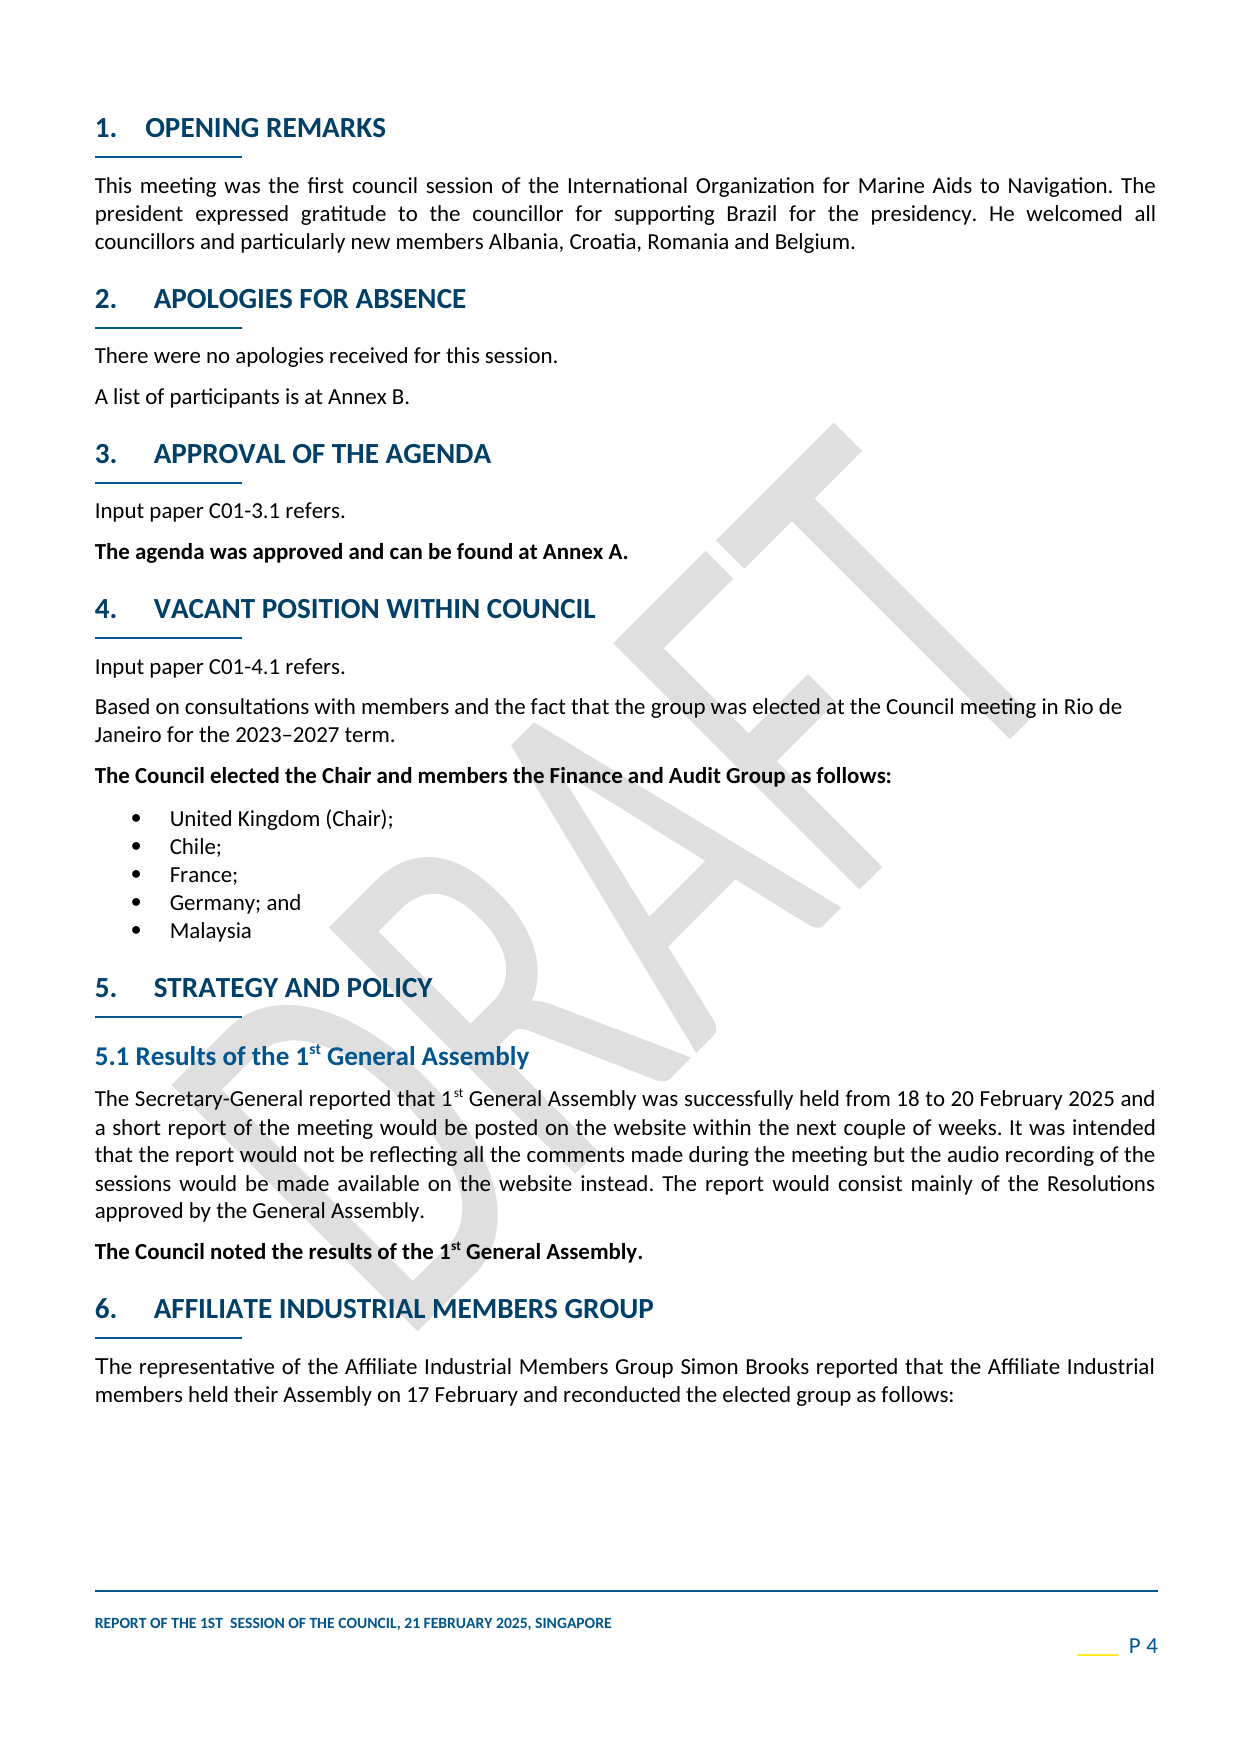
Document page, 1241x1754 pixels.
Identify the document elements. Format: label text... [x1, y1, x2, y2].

list Chile; [132, 832, 1157, 860]
text A list of participants is at Annex B. [94, 382, 1157, 410]
text The representative of the Affiliate Industrial Members Group Simon Brooks reported that the Affiliate Industrial members held their Assembly on 17 February and reconducted the elected group as follows: [94, 1352, 1157, 1408]
text Based on consultations with members and the fact that the group was elected at the Council meeting in Rio de Janeiro for the 2023–2027 term. [94, 692, 1157, 748]
subtitle AFFILIATE INDUSTRIAL MEMBERS GROUP [94, 1290, 1157, 1326]
subtitle APPROVAL OF THE AGENDA [94, 435, 1157, 471]
list Germany; and [132, 888, 1157, 916]
list United Kingdom (Chair); [132, 804, 1157, 832]
text The Council elected the Chair and members the Finance and Audit Group as follows: [94, 761, 1157, 789]
list Malaysia [132, 916, 1157, 944]
subtitle VACANT POSITION WITHIN COUNCIL [94, 590, 1157, 626]
text There were no apologies received for this session. [94, 341, 1157, 369]
subtitle STRATEGY AND POLICY [94, 969, 1157, 1005]
text Input paper C01-3.1 refers. [94, 497, 1157, 525]
text This meeting was the first council session of the International Organization for Marine Aids to Navigation. The president expressed gratitude to the councillor for supporting Brazil for the presidency. He welcomed all councillors and particularly new members Albania, Croatia, Romania and Belgium. [94, 171, 1157, 255]
text The Council noted the results of the 1st General Assembly. [94, 1237, 1157, 1265]
text The Secretary-General reported that 1st General Assembly was successfully held from 18 to 20 February 2025 and a short report of the meeting would be posted on the website within the next couple of weeks. It was intended that the report would not be reflecting all the comments made during the meeting but the audio recording of the sessions would be made available on the website instead. The report would consist mainly of the Resolutions approved by the General Assembly. [94, 1084, 1157, 1225]
subtitle OPENING REMARKS [94, 109, 1157, 145]
subtitle 5.1 Results of the 1st General Assembly [94, 1039, 1157, 1072]
subtitle APOLOGIES FOR ABSENCE [94, 280, 1157, 315]
list France; [132, 860, 1157, 888]
text Input paper C01-4.1 refers. [94, 652, 1157, 680]
text The agenda was approved and can be found at Annex A. [94, 537, 1157, 565]
